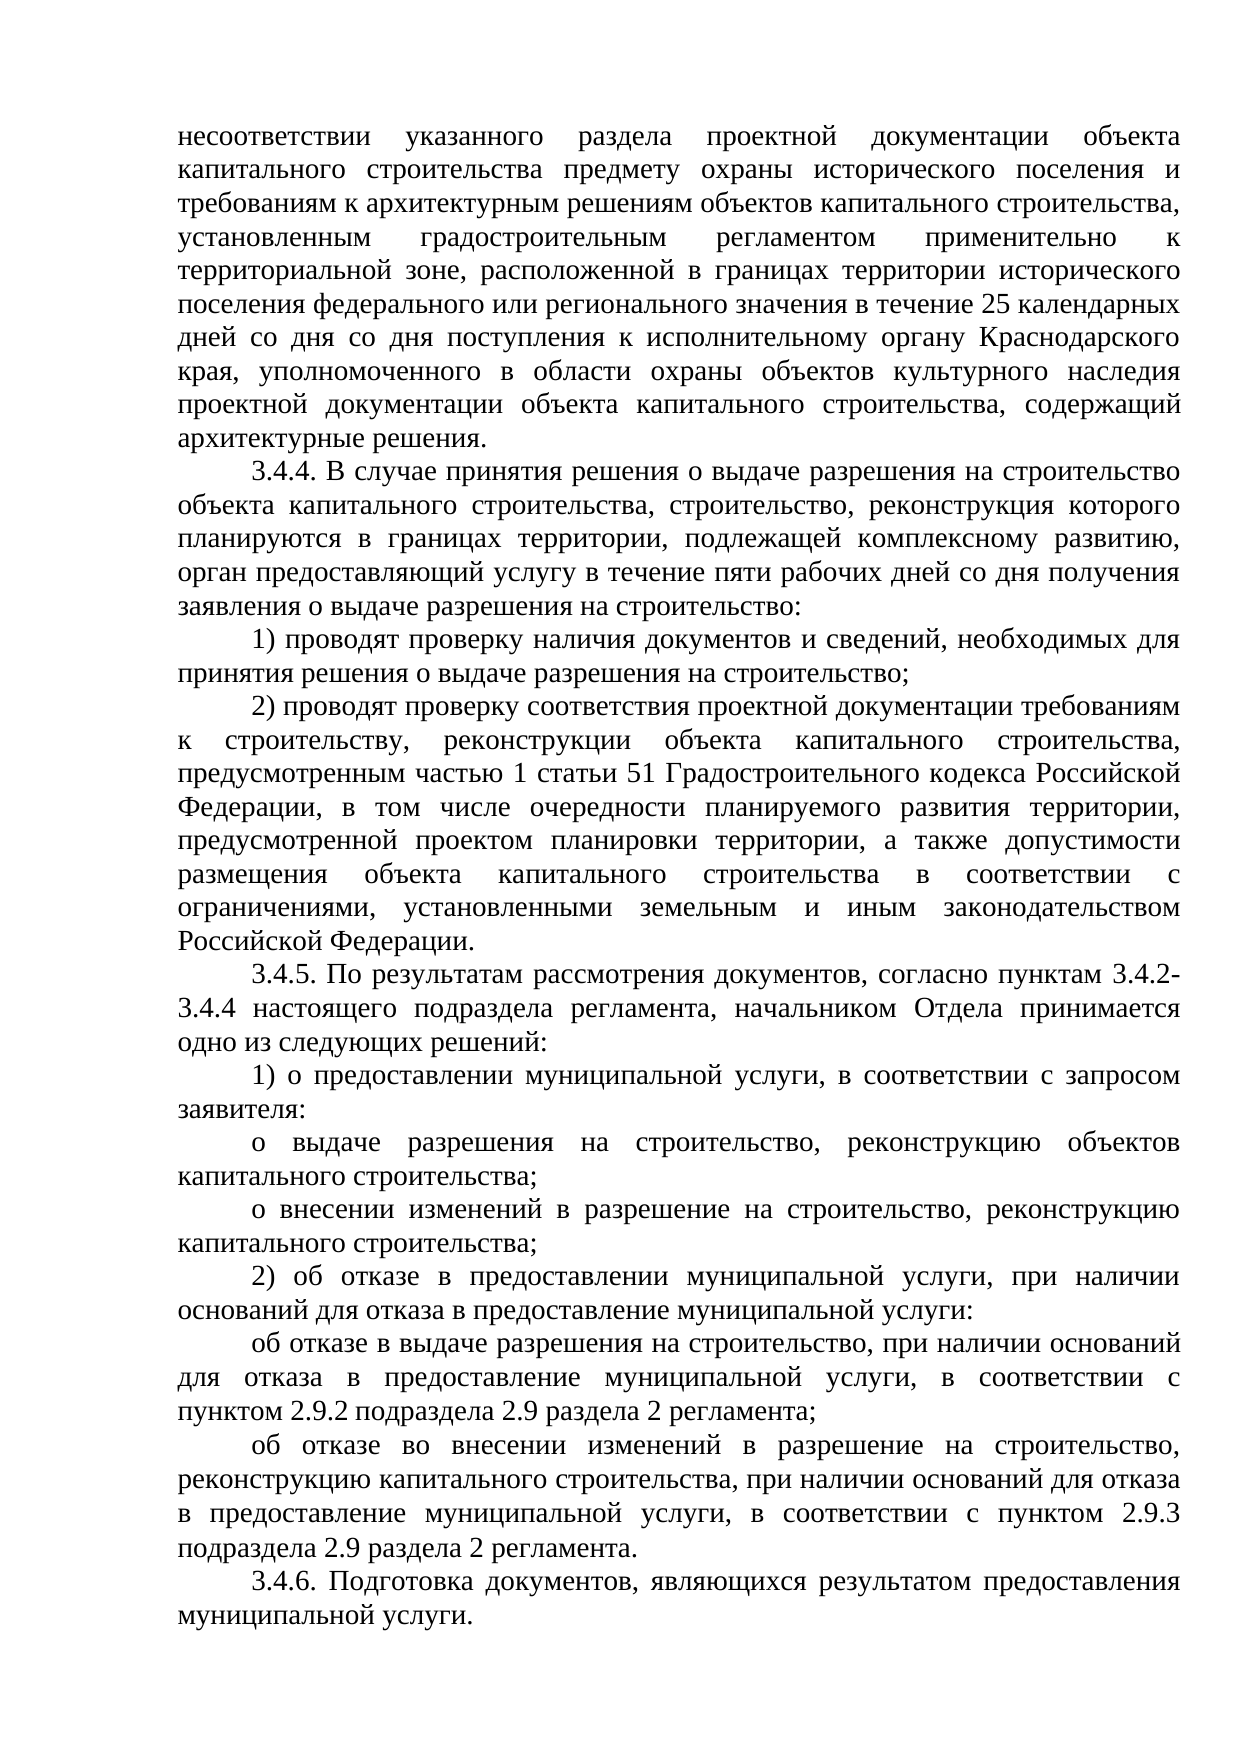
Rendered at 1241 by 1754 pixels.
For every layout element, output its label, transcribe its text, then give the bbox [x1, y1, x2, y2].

text 3.4.6. Подготовка документов, являющихся результатом предоставления муниципальной услуги. [177, 1563, 1181, 1631]
text о внесении изменений в разрешение на строительство, реконструкцию капитального строительства; [177, 1191, 1181, 1258]
text 2) об отказе в предоставлении муниципальной услуги, при наличии оснований для отказа в предоставление муниципальной услуги: [177, 1258, 1181, 1326]
text 2) проводят проверку соответствия проектной документации требованиям к строительству, реконструкции объекта капитального строительства, предусмотренным частью 1 статьи 51 Градостроительного кодекса Российской Федерации, в том числе очередности планируемого развития территории, предусмотренной проектом планировки территории, а также допустимости размещения объекта капитального строительства в соответствии с ограничениями, установленными земельным и иным законодательством Российской Федерации. [177, 688, 1181, 957]
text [177, 118, 1181, 453]
text об отказе в выдаче разрешения на строительство, при наличии оснований для отказа в предоставление муниципальной услуги, в соответствии с пунктом 2.9.2 подраздела 2.9 раздела 2 регламента; [177, 1326, 1181, 1427]
text о выдаче разрешения на строительство, реконструкцию объектов капитального строительства; [177, 1124, 1181, 1191]
text 1) проводят проверку наличия документов и сведений, необходимых для принятия решения о выдаче разрешения на строительство; [177, 621, 1181, 688]
text 3.4.4. В случае принятия решения о выдаче разрешения на строительство объекта капитального строительства, строительство, реконструкция которого планируются в границах территории, подлежащей комплексному развитию, орган предоставляющий услугу в течение пяти рабочих дней со дня получения заявления о выдаче разрешения на строительство: [177, 453, 1181, 621]
text 3.4.5. По результатам рассмотрения документов, согласно пунктам 3.4.2-3.4.4 настоящего подраздела регламента, начальником Отдела принимается одно из следующих решений: [177, 957, 1181, 1057]
text об отказе во внесении изменений в разрешение на строительство, реконструкцию капитального строительства, при наличии оснований для отказа в предоставление муниципальной услуги, в соответствии с пунктом 2.9.3 подраздела 2.9 раздела 2 регламента. [177, 1427, 1181, 1563]
text 1) о предоставлении муниципальной услуги, в соответствии с запросом заявителя: [177, 1057, 1181, 1124]
